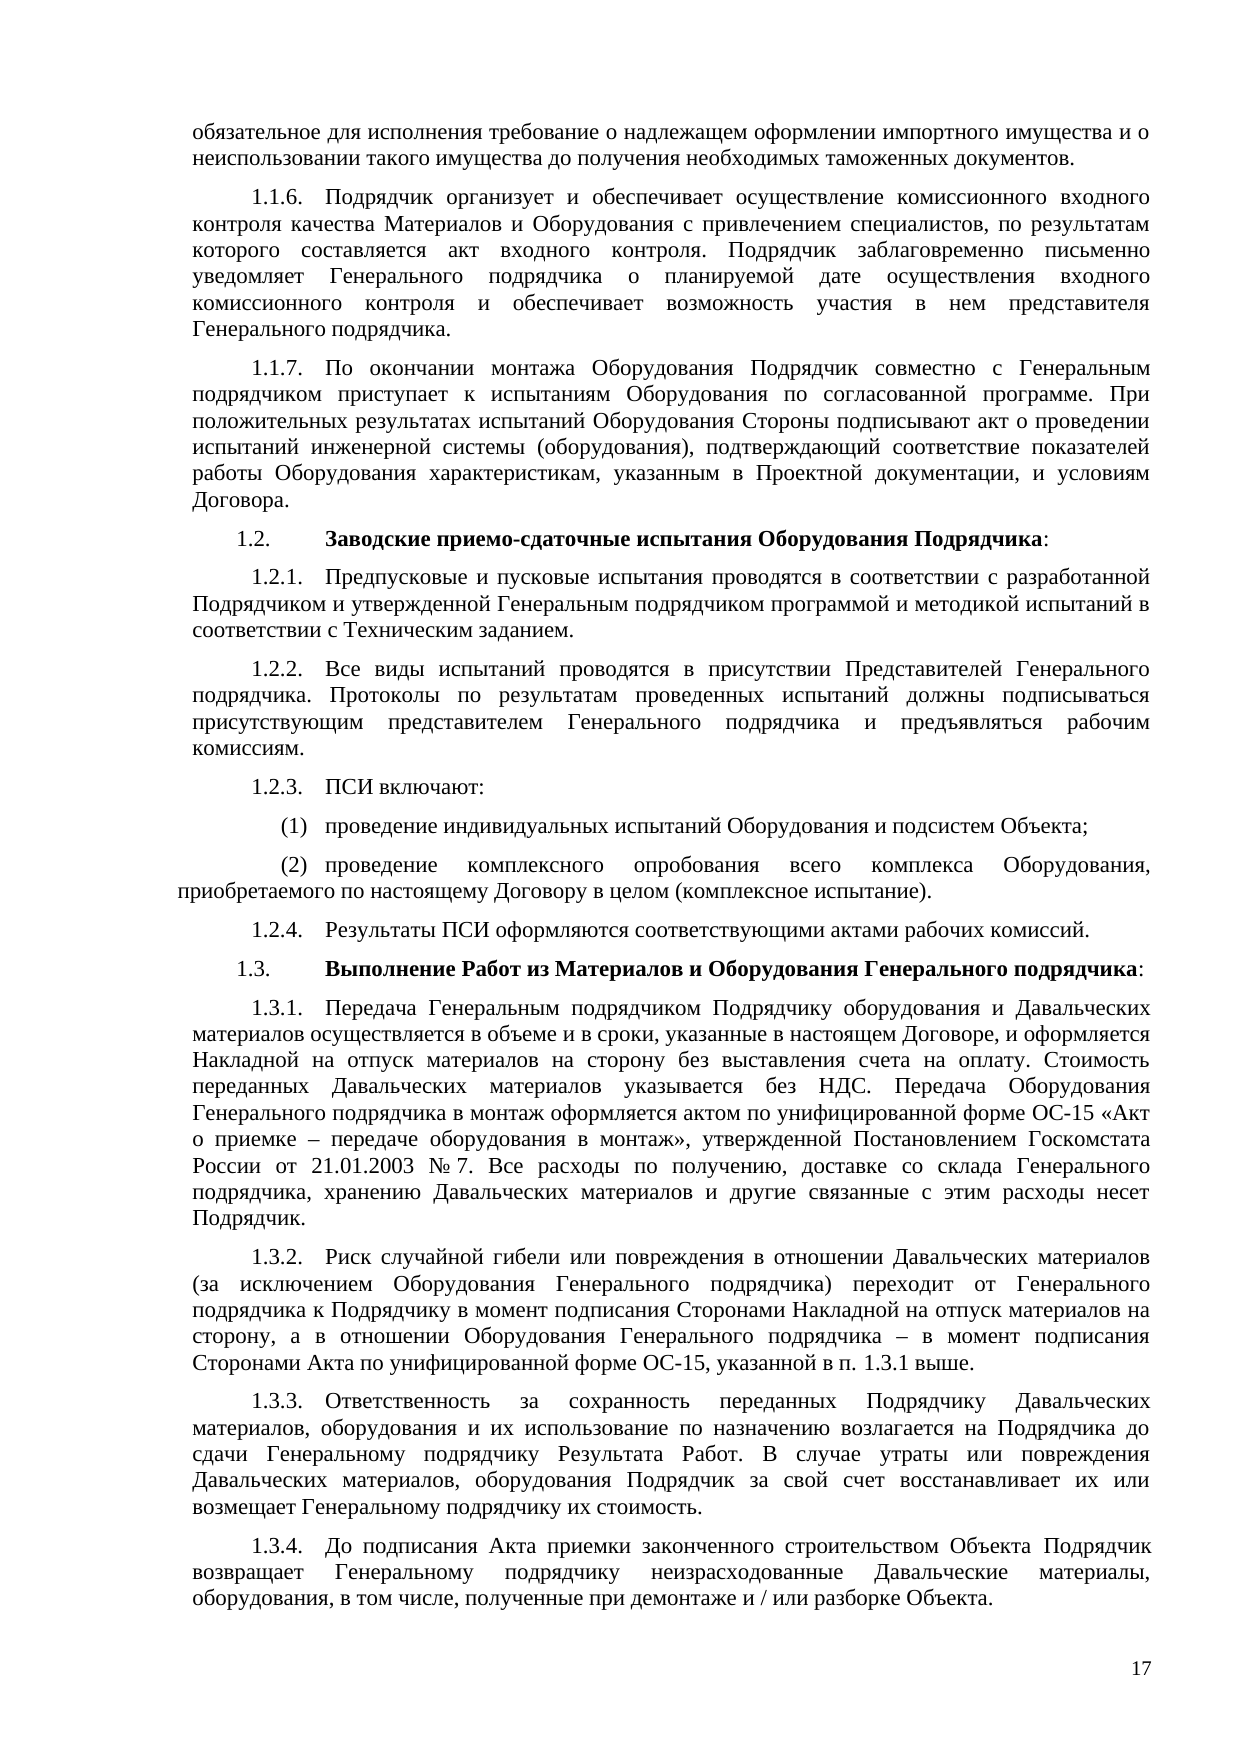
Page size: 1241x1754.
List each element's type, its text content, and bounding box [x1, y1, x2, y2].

text Все виды испытаний проводятся в присутствии Представителей Генерального подрядчика. Протоколы по результатам проведенных испытаний должны подписываться присутствующим представителем Генерального подрядчика и предъявляться рабочим комиссиям. [192, 655, 1152, 760]
text Ответственность за сохранность переданных Подрядчику Давальческих материалов, оборудования и их использование по назначению возлагается на Подрядчика до сдачи Генеральному подрядчику Результата Работ. В случае утраты или повреждения Давальческих материалов, оборудования Подрядчик за свой счет восстанавливает их или возмещает Генеральному подрядчику их стоимость. [192, 1387, 1152, 1519]
text Риск случайной гибели или повреждения в отношении Давальческих материалов (за исключением Оборудования Генерального подрядчика) переходит от Генерального подрядчика к Подрядчику в момент подписания Сторонами Накладной на отпуск материалов на сторону, а в отношении Оборудования Генерального подрядчика – в момент подписания Сторонами Акта по унифицированной форме ОС-15, указанной в п. 14.3.1 выше. [192, 1243, 1152, 1375]
text Предпусковые и пусковые испытания проводятся в соответствии с разработанной Подрядчиком и утвержденной Генеральным подрядчиком программой и методикой испытаний в соответствии с Техническим заданием. [192, 563, 1152, 642]
text проведение индивидуальных испытаний Оборудования и подсистем Объекта; [177, 812, 1152, 838]
text ПСИ включают: [192, 773, 1152, 799]
text По окончании монтажа Оборудования Подрядчик совместно с Генеральным подрядчиком приступает к испытаниям Оборудования по согласованной программе. При положительных результатах испытаний Оборудования Стороны подписывают акт о проведении испытаний инженерной системы (оборудования), подтверждающий соответствие показателей работы Оборудования характеристикам, указанным в Проектной документации, и условиям Договора. [192, 354, 1152, 512]
text Выполнение Работ из Материалов и Оборудования Генерального подрядчика: [177, 955, 1152, 981]
text Заводские приемо-сдаточные испытания Оборудования Подрядчика: [177, 524, 1152, 551]
text До подписания Акта приемки законченного строительством Объекта Подрядчик возвращает Генеральному подрядчику неизрасходованные Давальческие материалы, оборудования, в том числе, полученные при демонтаже и / или разборке Объекта. [192, 1532, 1152, 1611]
text Передача Генеральным подрядчиком Подрядчику оборудования и Давальческих материалов осуществляется в объеме и в сроки, указанные в настоящем Договоре, и оформляется Накладной на отпуск материалов на сторону без выставления счета на оплату. Стоимость переданных Давальческих материалов указывается без НДС. Передача Оборудования Генерального подрядчика в монтаж оформляется актом по унифицированной форме ОС-15 «Акт о приемке – передаче оборудования в монтаж», утвержденной Постановлением Госкомстата России от 21.01.2003 № 7. Все расходы по получению, доставке со склада Генерального подрядчика, хранению Давальческих материалов и другие связанные с этим расходы несет Подрядчик. [192, 993, 1152, 1231]
text Результаты ПСИ оформляются соответствующими актами рабочих комиссий. [192, 916, 1152, 942]
text Подрядчик организует и обеспечивает осуществление комиссионного входного контроля качества Материалов и Оборудования с привлечением специалистов, по результатам которого составляется акт входного контроля. Подрядчик заблаговременно письменно уведомляет Генерального подрядчика о планируемой дате осуществления входного комиссионного контроля и обеспечивает возможность участия в нем представителя Генерального подрядчика. [192, 183, 1152, 341]
text проведение комплексного опробования всего комплекса Оборудования, приобретаемого по настоящему Договору в целом (комплексное испытание). [177, 851, 1152, 903]
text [192, 118, 1152, 171]
